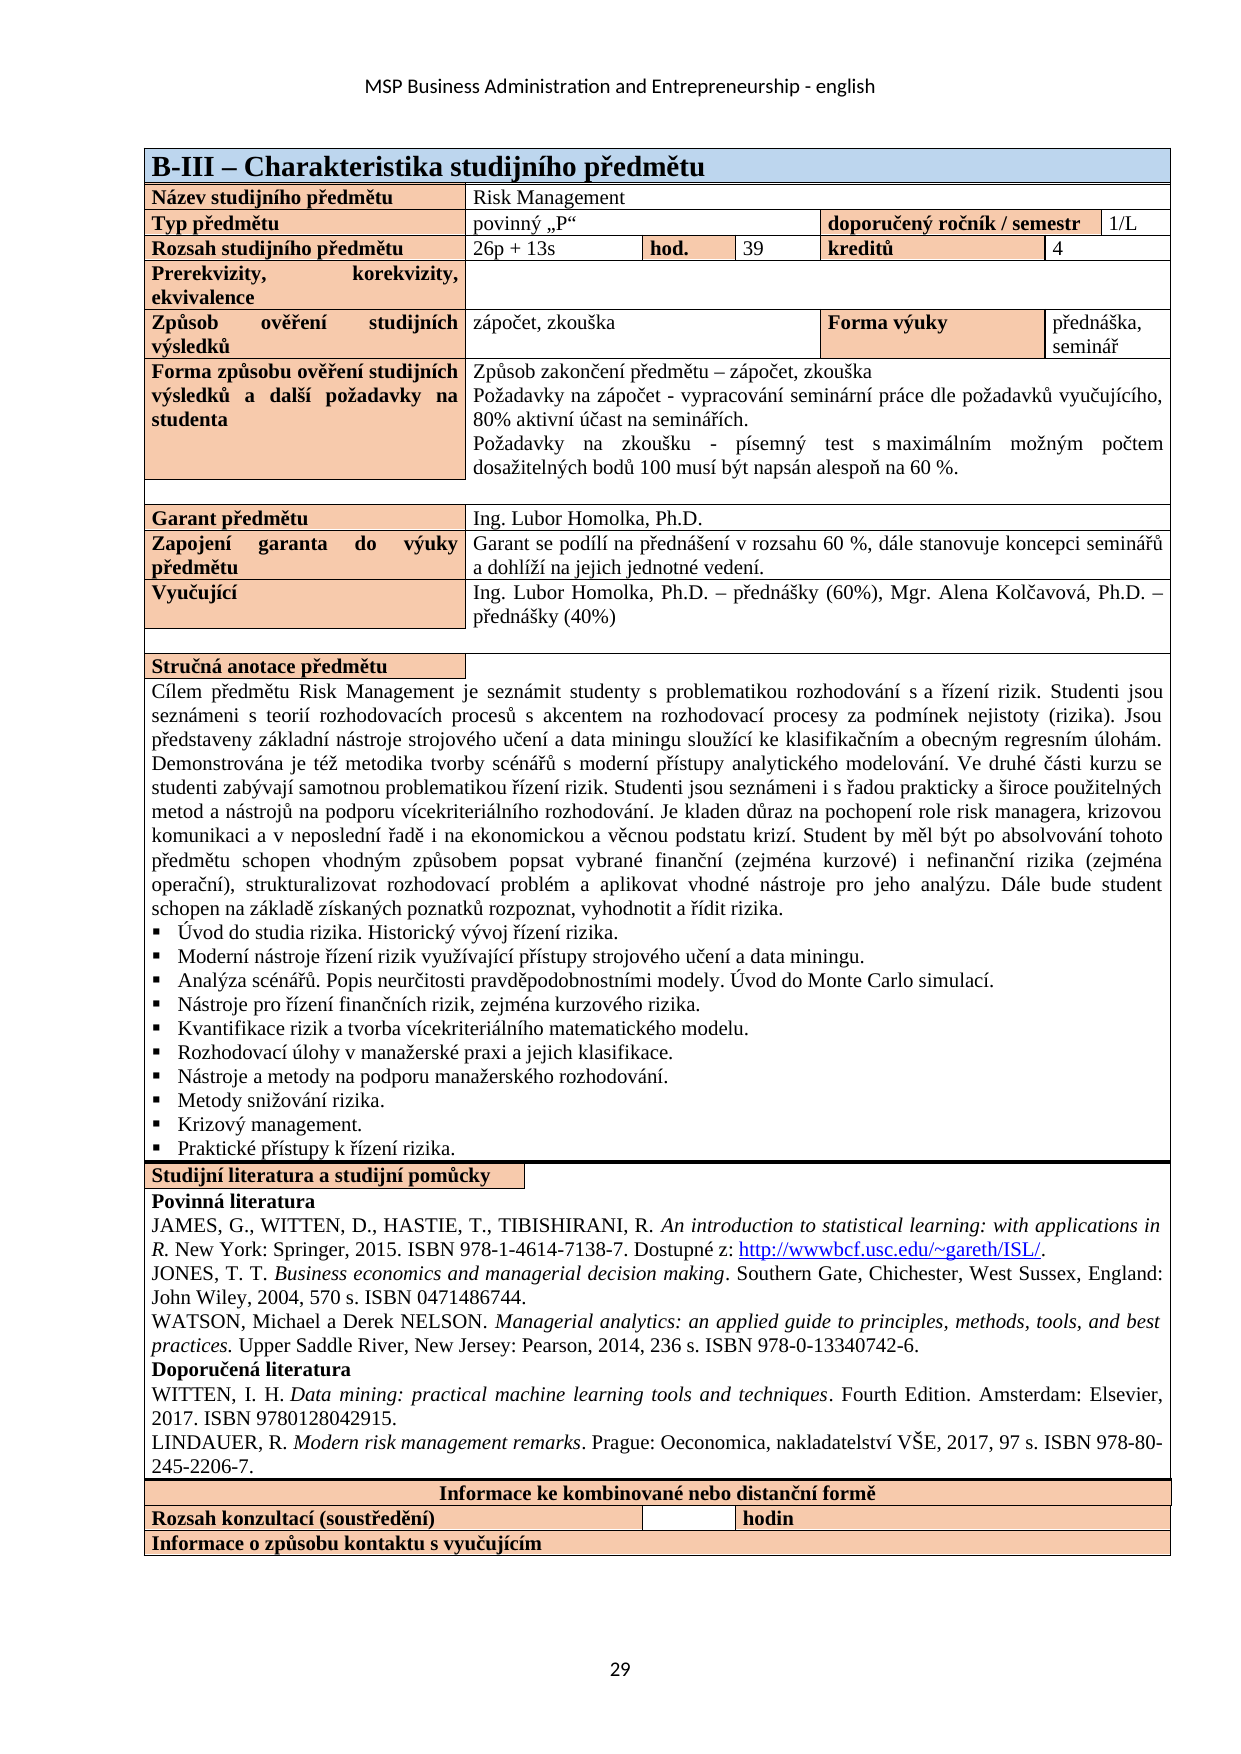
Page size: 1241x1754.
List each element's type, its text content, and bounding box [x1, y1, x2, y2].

table_cell Název studijního předmětu [145, 185, 465, 209]
table_cell [145, 479, 1170, 504]
table_cell Forma výuky [821, 310, 1044, 358]
table_cell Rozsah studijního předmětu [145, 236, 465, 259]
table_cell Forma způsobu ověření studijních výsledků a další požadavky na studenta [145, 359, 465, 479]
table_cell Studijní literatura a studijní pomůcky [145, 1164, 524, 1188]
table_cell Garant se podílí na přednášení v rozsahu 60 %, dále stanovuje koncepci seminářů a dohlíží na jejich jednotné vedení. [466, 531, 1170, 579]
table_cell 39 [736, 236, 820, 259]
table_header B-III – Charakteristika studijního předmětu [145, 149, 1170, 182]
table_cell [643, 1506, 735, 1529]
table_cell Informace ke kombinované nebo distanční formě [145, 1481, 1171, 1505]
table_cell Stručná anotace předmětu [145, 654, 465, 678]
table_cell [466, 261, 1170, 309]
table_cell Risk Management [466, 185, 1170, 209]
table_cell 1/L [1102, 210, 1170, 234]
table_cell zápočet, zkouška [466, 310, 820, 358]
table_cell 26p + 13s [466, 236, 642, 259]
table_cell Zapojení garanta do výuky předmětu [145, 531, 465, 579]
table_cell Způsob zakončení předmětu – zápočet, zkouška Požadavky na zápočet - vypracování seminární práce dle požadavků vyučujícího, 80% aktivní účast na seminářích. Požadavky na zkoušku - písemný test s maximálním možným počtem dosažitelných bodů 100 musí být napsán alespoň na 60 %. [466, 359, 1170, 479]
table_cell doporučený ročník / semestr [821, 210, 1101, 234]
table_cell Garant předmětu [145, 505, 465, 529]
table_cell Ing. Lubor Homolka, Ph.D. [466, 505, 1170, 529]
table_cell přednáška, seminář [1046, 310, 1170, 358]
table_cell Informace o způsobu kontaktu s vyučujícím [145, 1531, 1170, 1554]
table_cell [145, 628, 1170, 653]
table_cell Prerekvizity, korekvizity, ekvivalence [145, 261, 465, 309]
table_cell Rozsah konzultací (soustředění) [145, 1506, 642, 1529]
table_cell Ing. Lubor Homolka, Ph.D. – přednášky (60%), Mgr. Alena Kolčavová, Ph.D. – přednášky (40%) [466, 580, 1170, 628]
table_cell Vyučující [145, 580, 465, 628]
table_cell [525, 1164, 1170, 1188]
table_cell Cílem předmětu Risk Management je seznámit studenty s problematikou rozhodování s a řízení rizik. Studenti jsou seznámeni s teorií rozhodovacích procesů s akcentem na rozhodovací procesy za podmínek nejistoty (rizika). Jsou představeny základní nástroje strojového učení a data miningu sloužící ke klasifikačním a obecným regresním úlohám. Demonstrována je též metodika tvorby scénářů s moderní přístupy analytického modelování. Ve druhé části kurzu se studenti zabývají samotnou problematikou řízení rizik. Studenti jsou seznámeni i s řadou prakticky a široce použitelných metod a nástrojů na podporu vícekriteriálního rozhodování. Je kladen důraz na pochopení role risk managera, krizovou komunikaci a v neposlední řadě i na ekonomickou a věcnou podstatu krizí. Student by měl být po absolvování tohoto předmětu schopen vhodným způsobem popsat vybrané finanční (zejména kurzové) i nefinanční rizika (zejména operační), strukturalizovat rozhodovací problém a aplikovat vhodné nástroje pro jeho analýzu. Dále bude student schopen na základě získaných poznatků rozpoznat, vyhodnotit a řídit rizika. Úvod do studia rizika. Historický vývoj řízení rizika. Moderní nástroje řízení rizik využívající přístupy strojového učení a data miningu. Analýza scénářů. Popis neurčitosti pravděpodobnostními modely. Úvod do Monte Carlo simulací. Nástroje pro řízení finančních rizik, zejména kurzového rizika. Kvantifikace rizik a tvorba vícekriteriálního matematického modelu. Rozhodovací úlohy v manažerské praxi a jejich klasifikace. Nástroje a metody na podporu manažerského rozhodování. Metody snižování rizika. Krizový management. Praktické přístupy k řízení rizika. [145, 678, 1170, 1160]
table_cell Typ předmětu [145, 210, 465, 234]
table_cell Způsob ověření studijních výsledků [145, 310, 465, 358]
table_cell kreditů [821, 236, 1044, 259]
table_cell povinný „P“ [466, 210, 820, 234]
table_cell hodin [736, 1506, 1170, 1529]
table_cell Povinná literatura JAMES, G., WITTEN, D., HASTIE, T., TIBISHIRANI, R. An introduction to statistical learning: with applications in R. New York: Springer, 2015. ISBN 978-1-4614-7138-7. Dostupné z: http://wwwbcf.usc.edu/~gareth/ISL/. JONES, T. T. Business economics and managerial decision making. Southern Gate, Chichester, West Sussex, England: John Wiley, 2004, 570 s. ISBN 0471486744. WATSON, Michael a Derek NELSON. Managerial analytics: an applied guide to principles, methods, tools, and best practices. Upper Saddle River, New Jersey: Pearson, 2014, 236 s. ISBN 978-0-13340742-6. Doporučená literatura WITTEN, I. H. Data mining: practical machine learning tools and techniques. Fourth Edition. Amsterdam: Elsevier, 2017. ISBN 9780128042915. LINDAUER, R. Modern risk management remarks. Prague: Oeconomica, nakladatelství VŠE, 2017, 97 s. ISBN 978-80-245-2206-7. [145, 1188, 1170, 1478]
table_cell [466, 654, 1170, 678]
table_cell 4 [1046, 236, 1170, 259]
table_cell hod. [643, 236, 735, 259]
